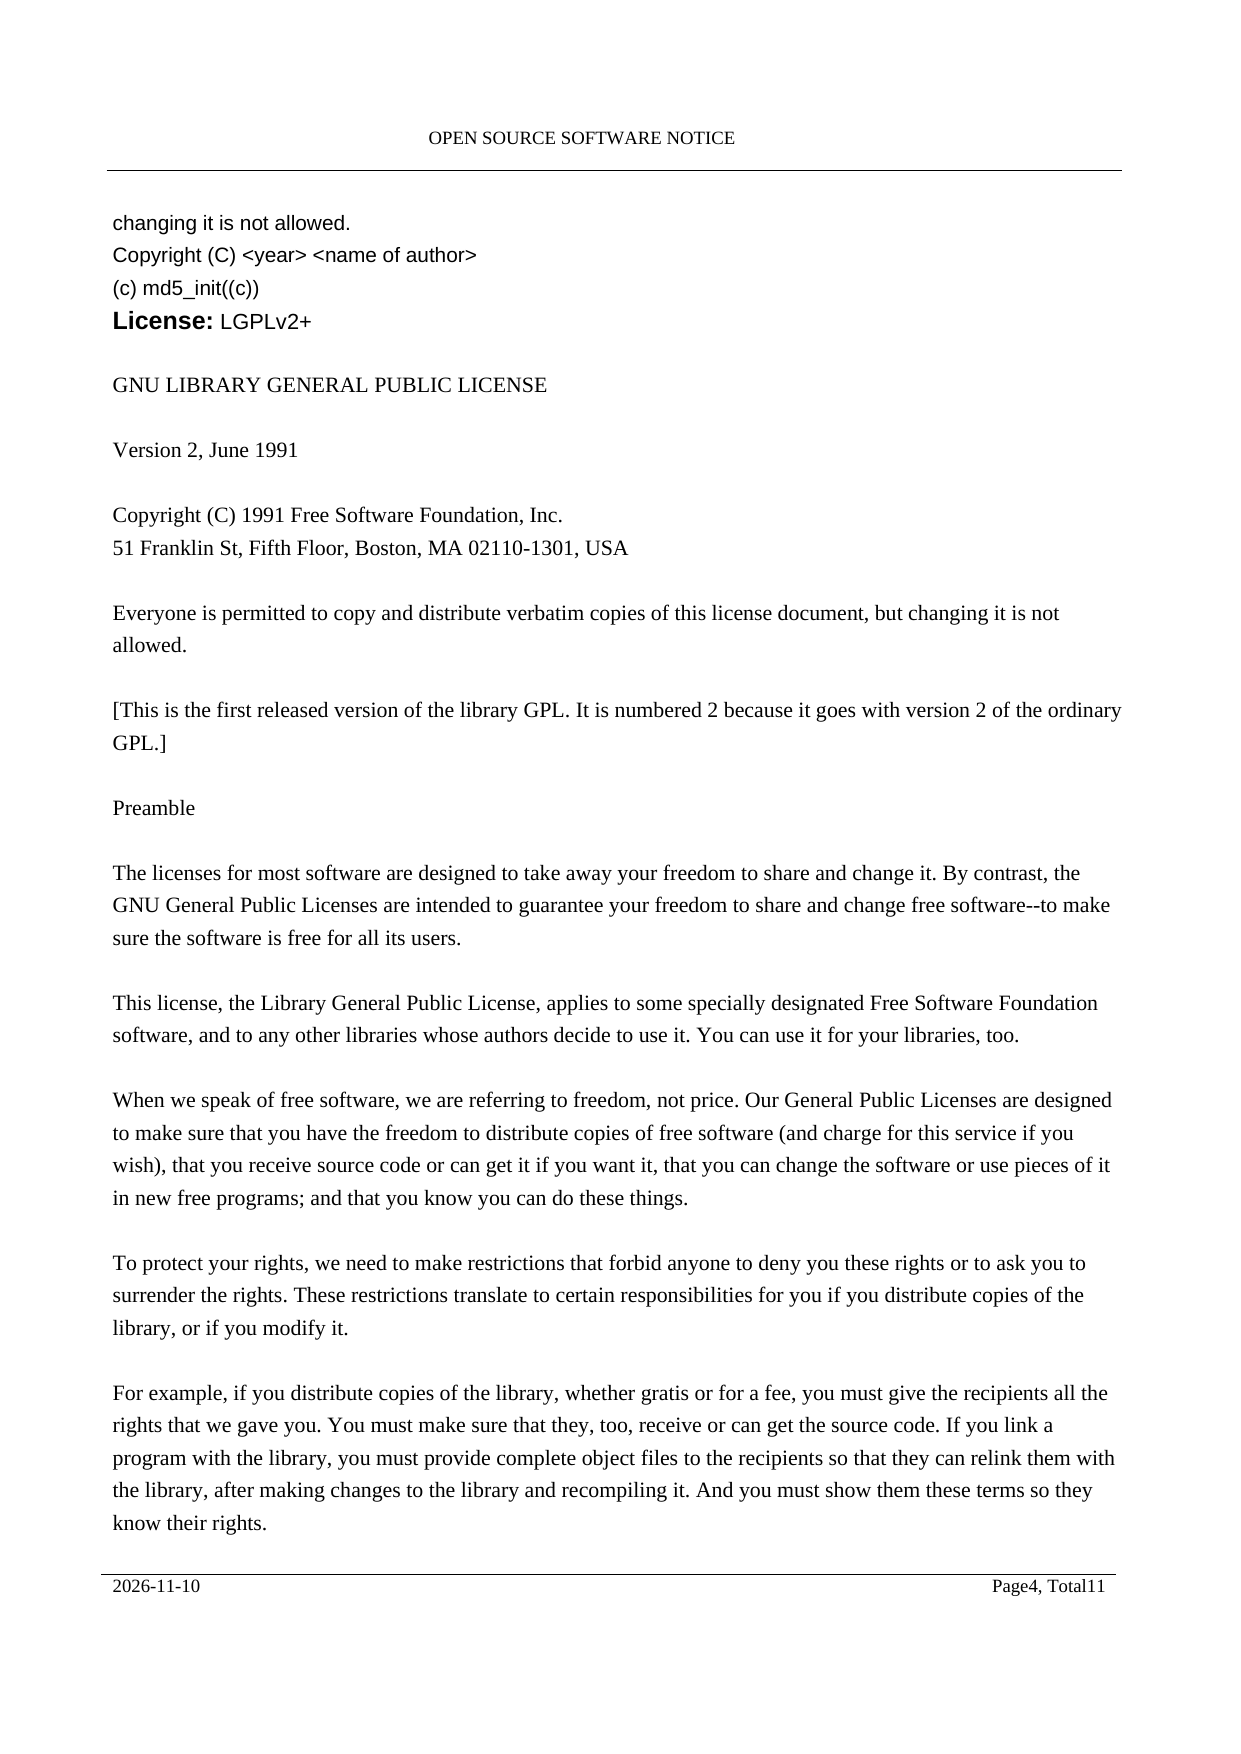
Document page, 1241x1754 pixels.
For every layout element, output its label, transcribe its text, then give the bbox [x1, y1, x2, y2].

text (c) md5_init((c)) [112, 271, 1128, 304]
text Copyright (C) <year> <name of author> [112, 239, 1128, 271]
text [112, 304, 1128, 1539]
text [112, 206, 1128, 239]
